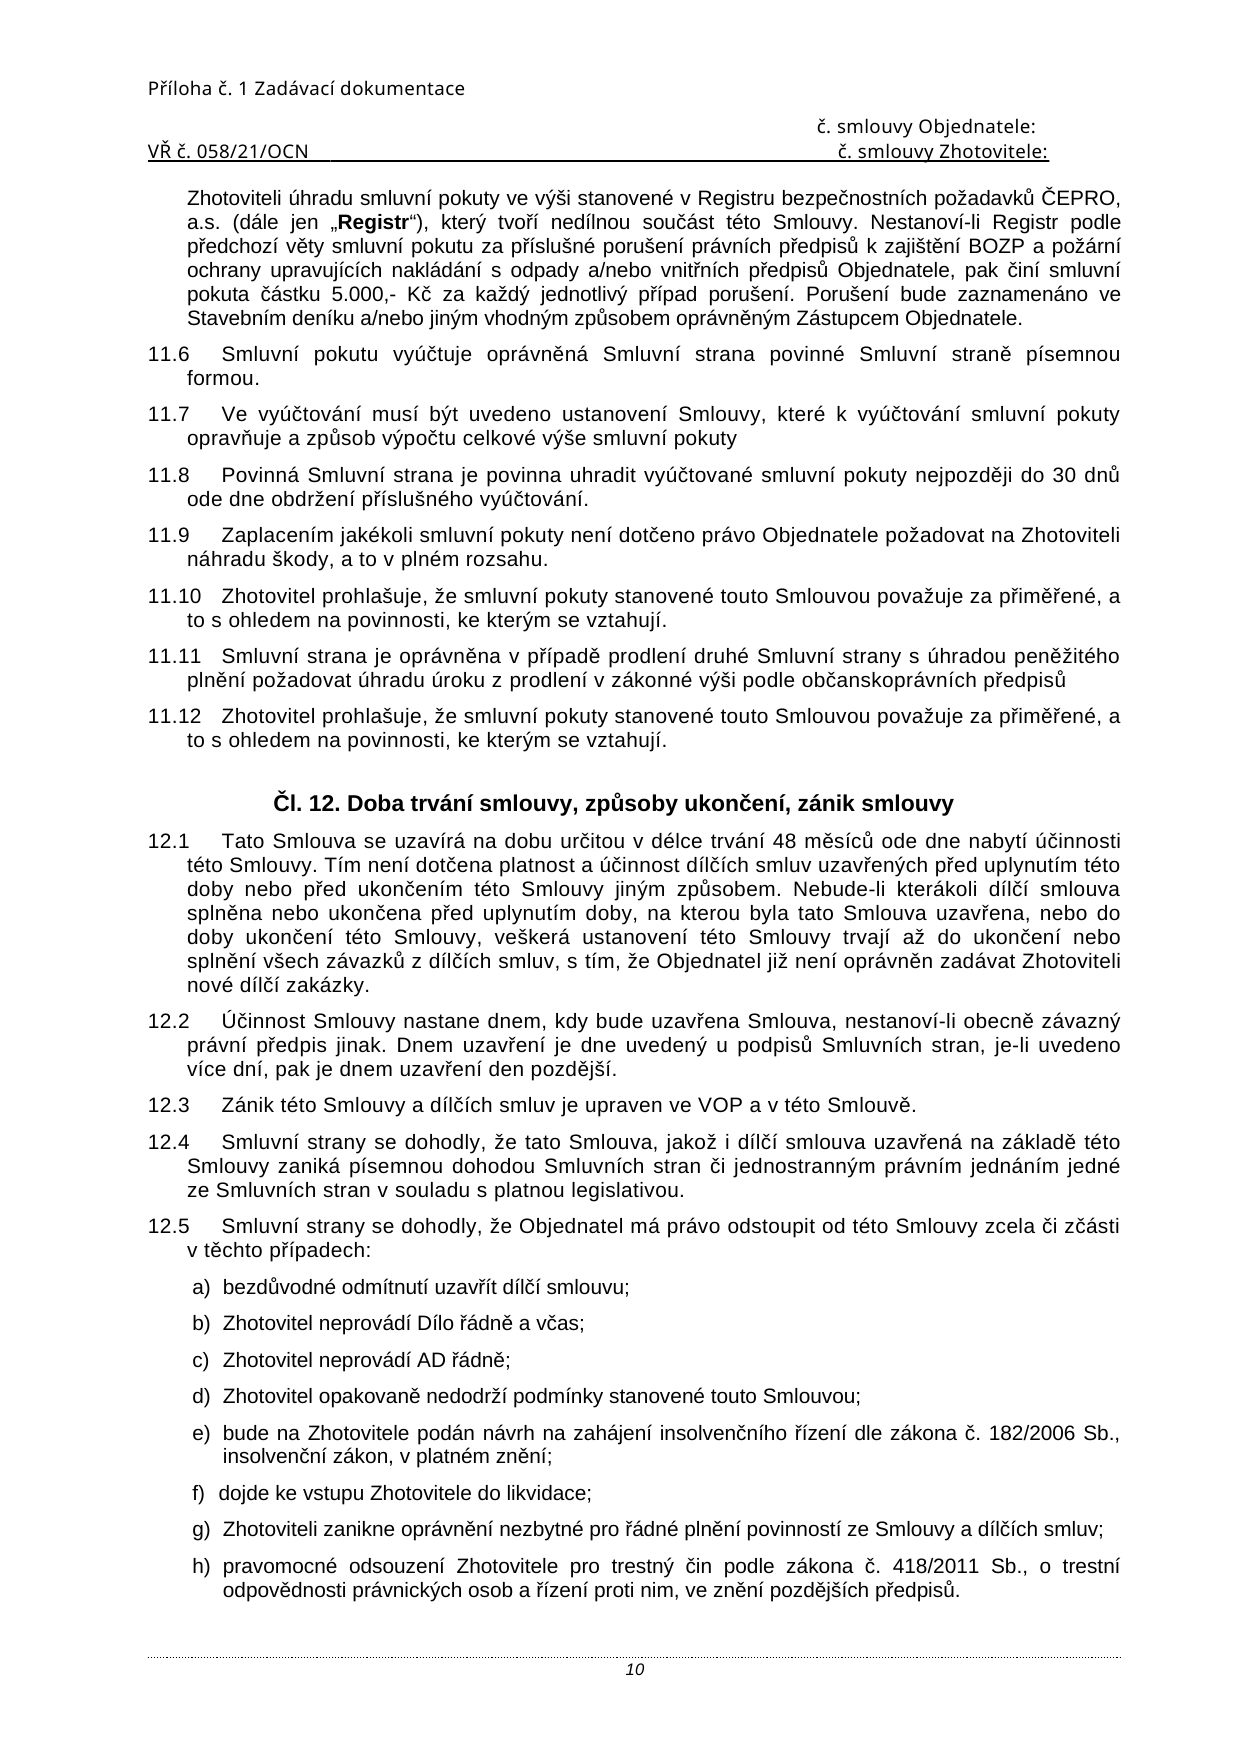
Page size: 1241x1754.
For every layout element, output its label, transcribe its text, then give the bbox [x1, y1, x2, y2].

list pravomocné odsouzení Zhotovitele pro trestný čin podle zákona č. 418/2011 Sb., o trestní odpovědnosti právnických osob a řízení proti nim, ve znění pozdějších předpisů. [192, 1554, 1122, 1602]
list Smluvní strany se dohodly, že tato Smlouva, jakož i dílčí smlouva uzavřená na základě této Smlouvy zaniká písemnou dohodou Smluvních stran či jednostranným právním jednáním jedné ze Smluvních stran v souladu s platnou legislativou. [148, 1130, 1122, 1202]
list Účinnost Smlouvy nastane dnem, kdy bude uzavřena Smlouva, nestanoví-li obecně závazný právní předpis jinak. Dnem uzavření je dne uvedený u podpisů Smluvních stran, je-li uvedeno více dní, pak je dnem uzavření den pozdější. [148, 1009, 1122, 1081]
list Smluvní strany se dohodly, že Objednatel má právo odstoupit od této Smlouvy zcela či zčásti v těchto případech: [148, 1214, 1122, 1262]
list Povinná Smluvní strana je povinna uhradit vyúčtované smluvní pokuty nejpozději do 30 dnů ode dne obdržení příslušného vyúčtování. [148, 463, 1122, 511]
list Zhotovitel neprovádí Dílo řádně a včas; [192, 1311, 1122, 1335]
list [148, 186, 1122, 329]
list Zhotovitel neprovádí AD řádně; [192, 1347, 1122, 1371]
list Zhotovitel prohlašuje, že smluvní pokuty stanovené touto Smlouvou považuje za přiměřené, a to s ohledem na povinnosti, ke kterým se vztahují. [148, 704, 1122, 752]
list Zhotovitel opakovaně nedodrží podmínky stanovené touto Smlouvou; [192, 1384, 1122, 1408]
list Zánik této Smlouvy a dílčích smluv je upraven ve VOP a v této Smlouvě. [148, 1093, 1122, 1117]
list Zaplacením jakékoli smluvní pokuty není dotčeno právo Objednatele požadovat na Zhotoviteli náhradu škody, a to v plném rozsahu. [148, 523, 1122, 571]
list Zhotoviteli zanikne oprávnění nezbytné pro řádné plnění povinností ze Smlouvy a dílčích smluv; [192, 1517, 1122, 1541]
list bude na Zhotovitele podán návrh na zahájení insolvenčního řízení dle zákona č. 182/2006 Sb., insolvenční zákon, v platném znění; [192, 1420, 1122, 1468]
list Ve vyúčtování musí být uvedeno ustanovení Smlouvy, které k vyúčtování smluvní pokuty opravňuje a způsob výpočtu celkové výše smluvní pokuty [148, 402, 1122, 450]
list Smluvní pokutu vyúčtuje oprávněná Smluvní strana povinné Smluvní straně písemnou formou. [148, 342, 1122, 390]
list Tato Smlouva se uzavírá na dobu určitou v délce trvání 48 měsíců ode dne nabytí účinnosti této Smlouvy. Tím není dotčena platnost a účinnost dílčích smluv uzavřených před uplynutím této doby nebo před ukončením této Smlouvy jiným způsobem. Nebude-li kterákoli dílčí smlouva splněna nebo ukončena před uplynutím doby, na kterou byla tato Smlouva uzavřena, nebo do doby ukončení této Smlouvy, veškerá ustanovení této Smlouvy trvají až do ukončení nebo splnění všech závazků z dílčích smluv, s tím, že Objednatel již není oprávněn zadávat Zhotoviteli nové dílčí zakázky. [148, 829, 1122, 996]
list bezdůvodné odmítnutí uzavřít dílčí smlouvu; [192, 1274, 1122, 1298]
list dojde ke vstupu Zhotovitele do likvidace; [192, 1481, 1122, 1505]
list Smluvní strana je oprávněna v případě prodlení druhé Smluvní strany s úhradou peněžitého plnění požadovat úhradu úroku z prodlení v zákonné výši podle občanskoprávních předpisů [148, 644, 1122, 692]
list Zhotovitel prohlašuje, že smluvní pokuty stanovené touto Smlouvou považuje za přiměřené, a to s ohledem na povinnosti, ke kterým se vztahují. [148, 583, 1122, 631]
text Doba trvání smlouvy, způsoby ukončení, zánik smlouvy [105, 790, 1122, 816]
